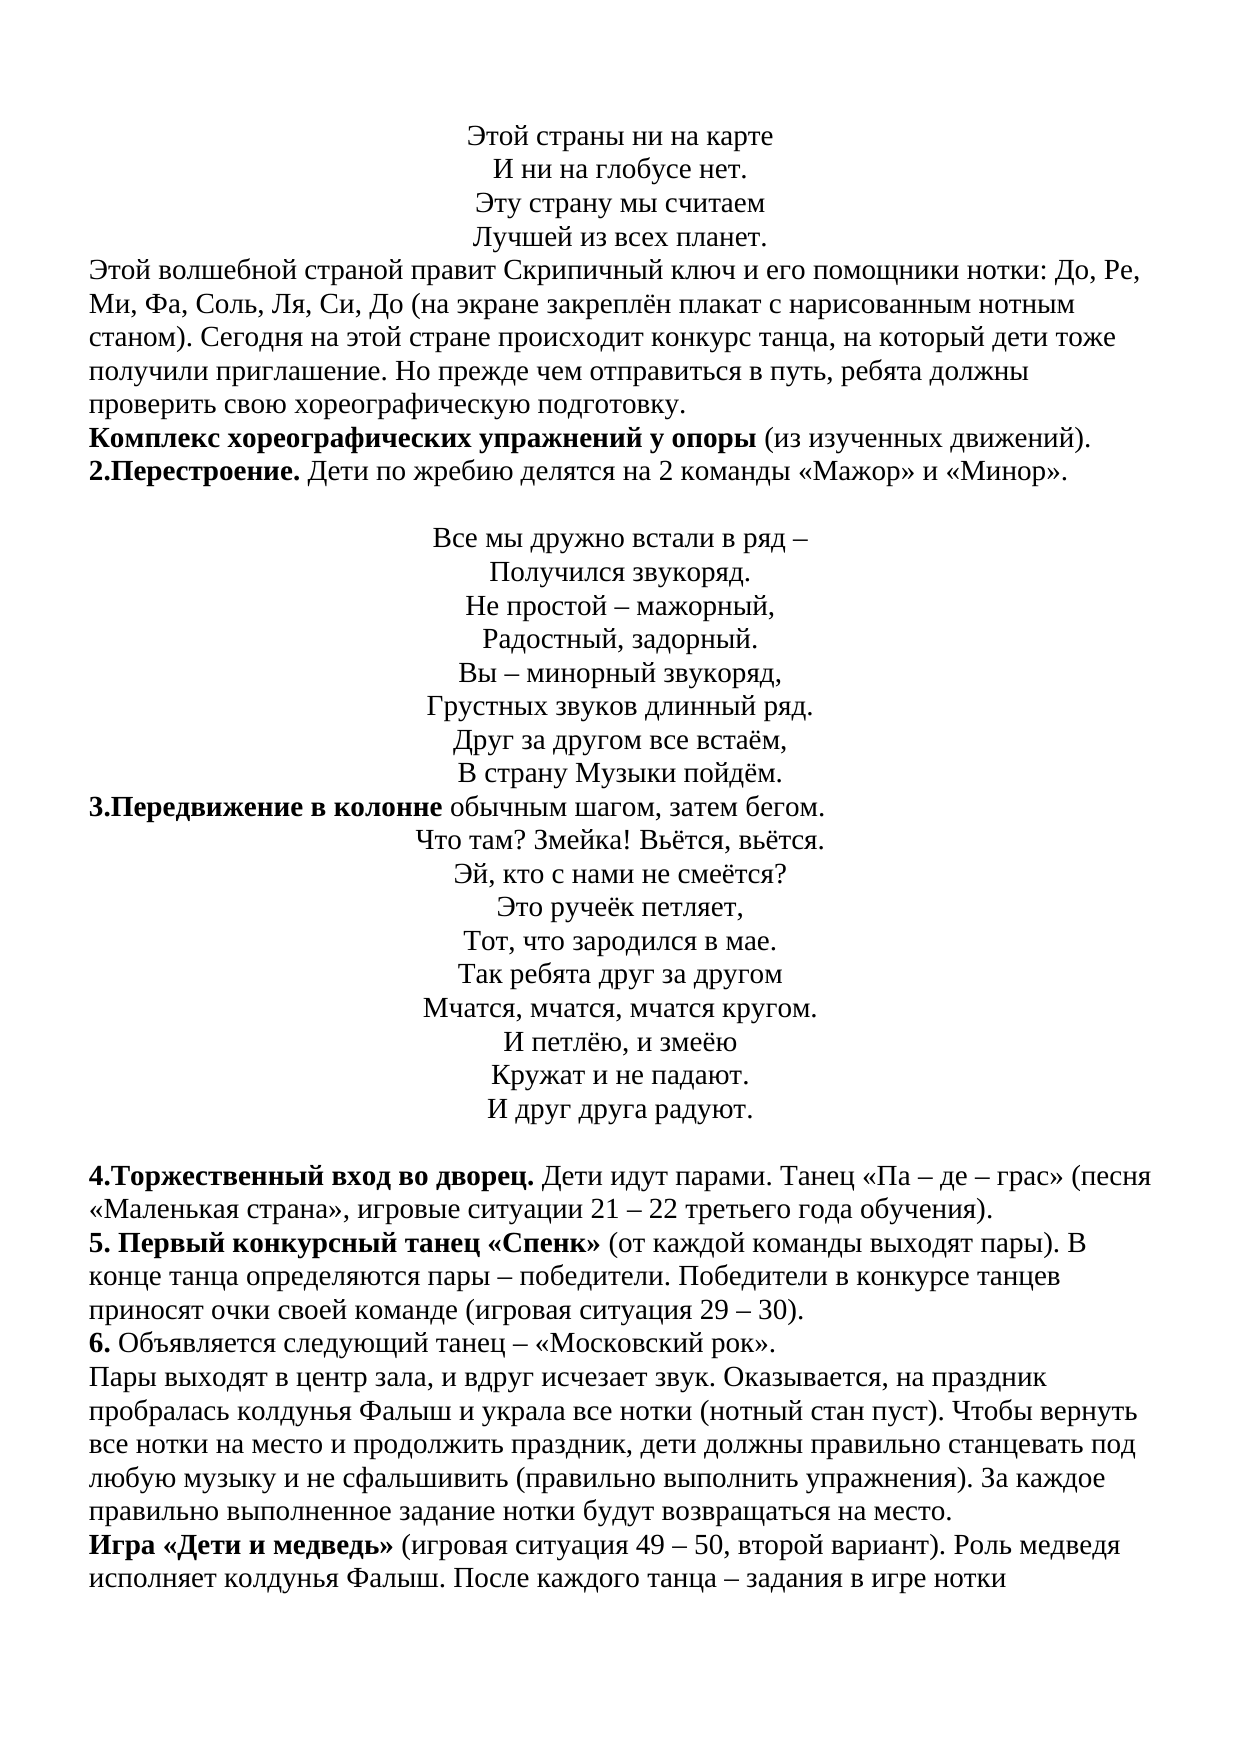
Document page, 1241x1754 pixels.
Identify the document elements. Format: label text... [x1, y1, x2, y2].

text Друг за другом все встаём, [89, 722, 1152, 755]
text Этой волшебной страной правит Скрипичный ключ и его помощники нотки: До, Ре, Ми, Фа, Соль, Ля, Си, До (на экране закреплён плакат с нарисованным нотным станом). Сегодня на этой стране происходит конкурс танца, на который дети тоже получили приглашение. Но прежде чем отправиться в путь, ребята должны проверить свою хореографическую подготовку. [89, 252, 1152, 420]
text Что там? Змейка! Вьётся, вьётся. [89, 822, 1152, 856]
text Грустных звуков длинный ряд. [89, 688, 1152, 722]
text 2.Перестроение. Дети по жребию делятся на 2 команды «Мажор» и «Минор». [89, 453, 1152, 487]
text Радостный, задорный. [89, 621, 1152, 655]
text Кружат и не падают. [89, 1057, 1152, 1091]
text Эту страну мы считаем [89, 185, 1152, 219]
text Вы – минорный звукоряд, [89, 655, 1152, 688]
text 5. Первый конкурсный танец «Спенк» (от каждой команды выходят пары). В конце танца определяются пары – победители. Победители в конкурсе танцев приносят очки своей команде (игровая ситуация 29 – 30). [89, 1225, 1152, 1326]
text Этой страны ни на карте [89, 118, 1152, 152]
text Тот, что зародился в мае. [89, 923, 1152, 957]
text Лучшей из всех планет. [89, 219, 1152, 252]
text Это ручеёк петляет, [89, 889, 1152, 923]
text Эй, кто с нами не смеётся? [89, 856, 1152, 889]
text Комплекс хореографических упражнений у опоры (из изученных движений). [89, 420, 1152, 453]
text 4.Торжественный вход во дворец. Дети идут парами. Танец «Па – де – грас» (песня «Маленькая страна», игровые ситуации 21 – 22 третьего года обучения). [89, 1158, 1152, 1225]
text 3.Передвижение в колонне обычным шагом, затем бегом. [89, 789, 1152, 822]
text Пары выходят в центр зала, и вдруг исчезает звук. Оказывается, на праздник пробралась колдунья Фалыш и украла все нотки (нотный стан пуст). Чтобы вернуть все нотки на место и продолжить праздник, дети должны правильно станцевать под любую музыку и не сфальшивить (правильно выполнить упражнения). За каждое правильно выполненное задание нотки будут возвращаться на место. [89, 1359, 1152, 1527]
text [89, 1527, 1152, 1594]
text И друг друга радуют. [89, 1091, 1152, 1124]
text Получился звукоряд. [89, 554, 1152, 588]
text Мчатся, мчатся, мчатся кругом. [89, 990, 1152, 1024]
text И петлёю, и змеёю [89, 1024, 1152, 1057]
text Не простой – мажорный, [89, 588, 1152, 621]
text Все мы дружно встали в ряд – [89, 521, 1152, 554]
text И ни на глобусе нет. [89, 152, 1152, 185]
text В страну Музыки пойдём. [89, 755, 1152, 789]
text 6. Объявляется следующий танец – «Московский рок». [89, 1326, 1152, 1359]
text Так ребята друг за другом [89, 957, 1152, 990]
